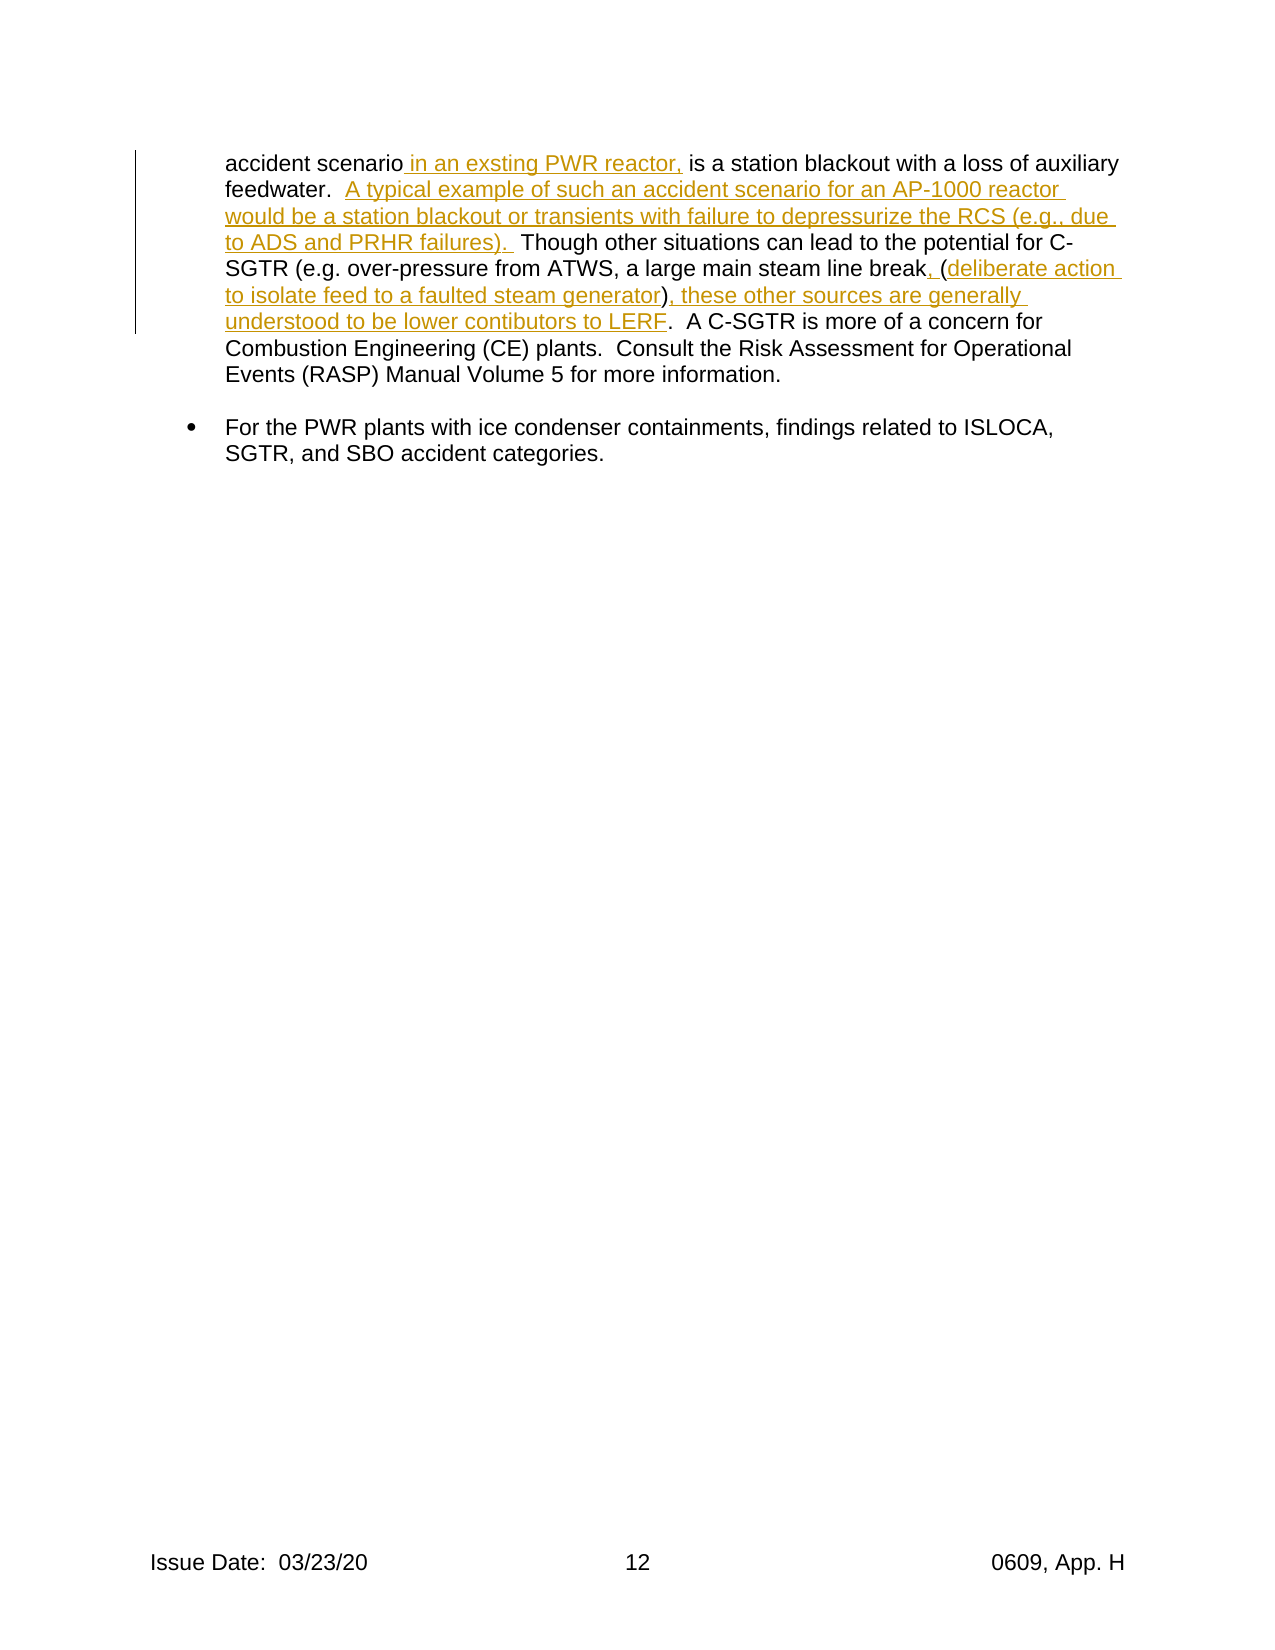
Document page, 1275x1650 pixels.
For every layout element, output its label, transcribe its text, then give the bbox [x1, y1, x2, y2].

list For the PWR plants with ice condenser containments, findings related to ISLOCA, SGTR, and SBO accident categories. [187, 413, 1125, 466]
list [187, 150, 1125, 387]
